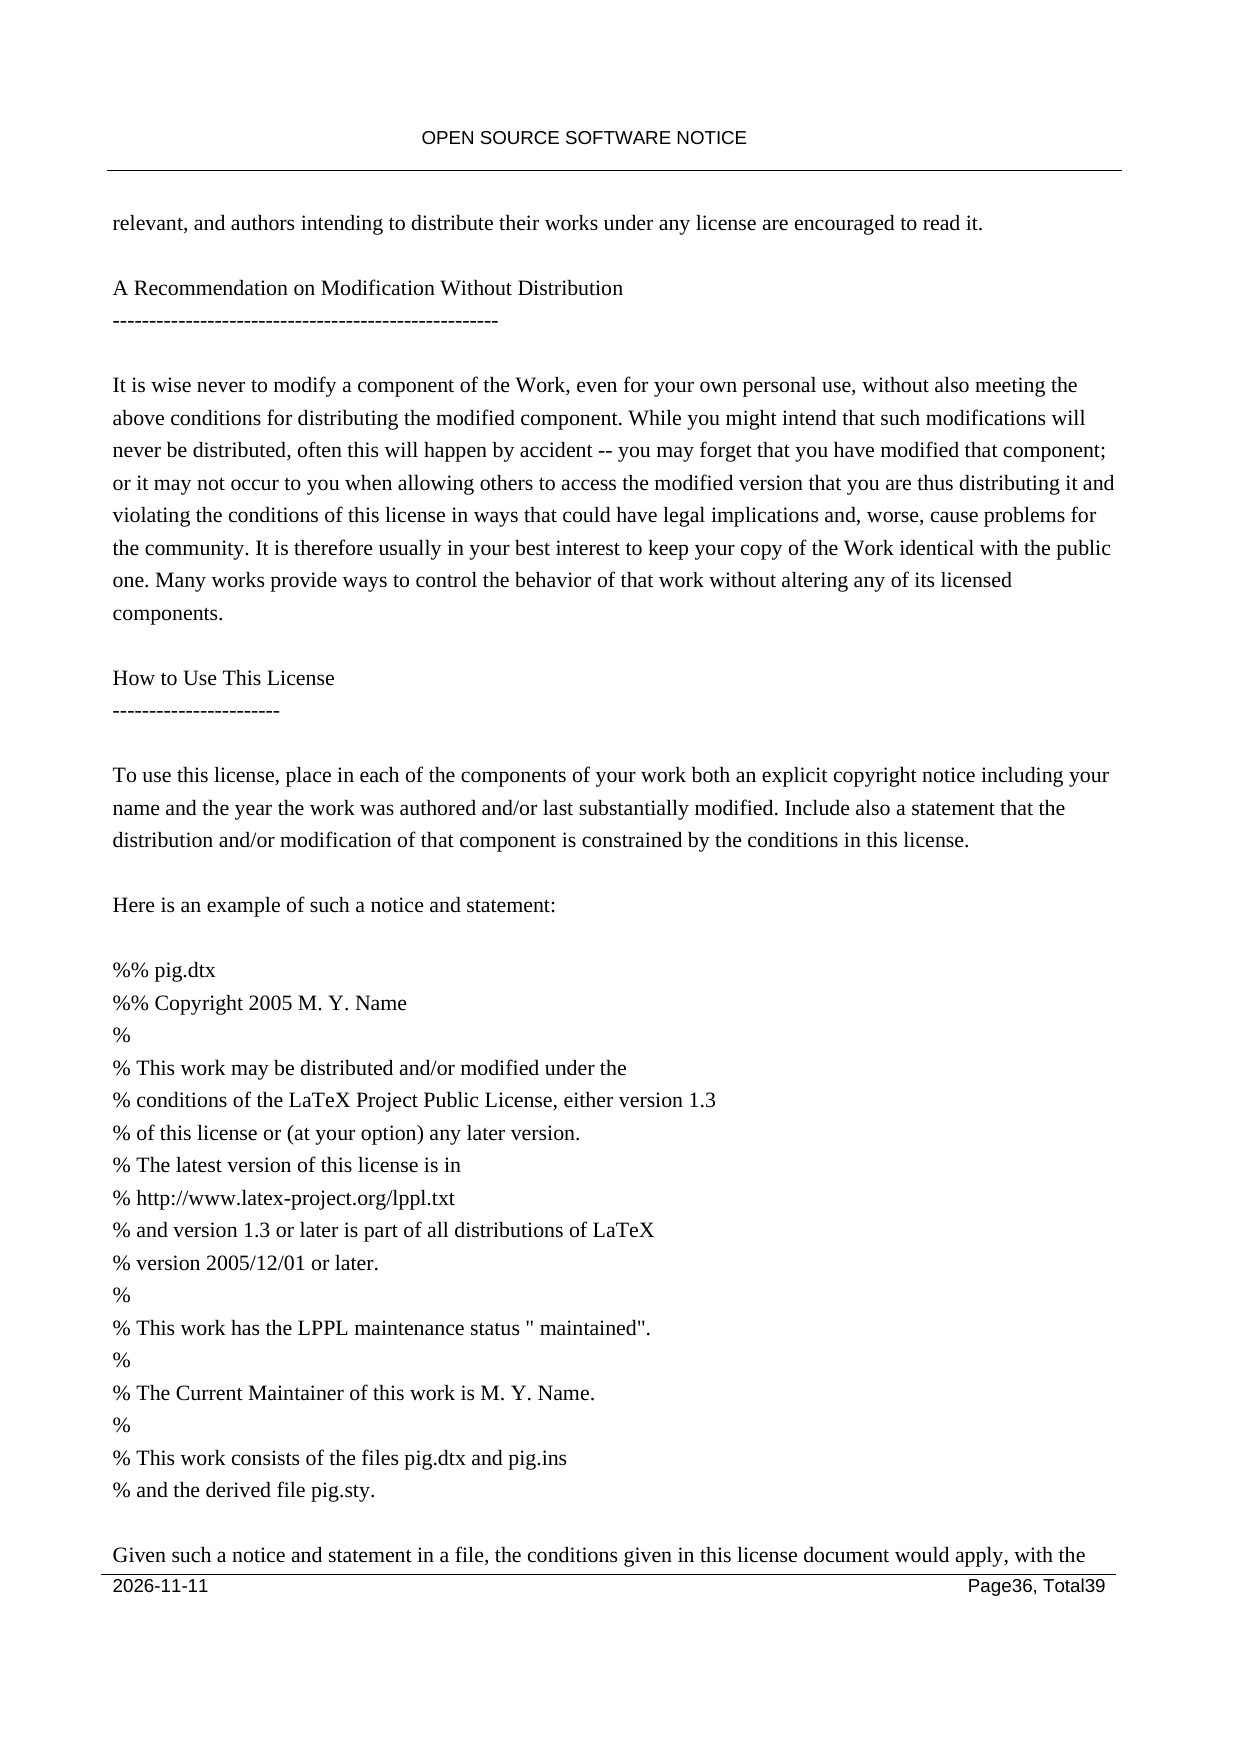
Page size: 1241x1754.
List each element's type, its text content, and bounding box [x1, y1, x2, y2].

text % conditions of the LaTeX Project Public License, either version 1.3 [112, 1084, 1128, 1116]
text Here is an example of such a notice and statement: [112, 889, 1128, 921]
text % [112, 1409, 1128, 1441]
text ----------------------- [112, 694, 1128, 726]
text % and the derived file pig.sty. [112, 1474, 1128, 1506]
text % [112, 1279, 1128, 1311]
text A Recommendation on Modification Without Distribution [112, 271, 1128, 304]
text % version 2005/12/01 or later. [112, 1246, 1128, 1279]
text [112, 1539, 1128, 1571]
text % This work consists of the files pig.dtx and pig.ins [112, 1441, 1128, 1474]
text %% Copyright 2005 M. Y. Name [112, 986, 1128, 1019]
text % of this license or (at your option) any later version. [112, 1116, 1128, 1149]
text % and version 1.3 or later is part of all distributions of LaTeX [112, 1214, 1128, 1246]
text % http://www.latex-project.org/lppl.txt [112, 1181, 1128, 1214]
text % [112, 1344, 1128, 1376]
text % [112, 1019, 1128, 1051]
text How to Use This License [112, 661, 1128, 694]
text It is wise never to modify a component of the Work, even for your own personal use, without also meeting the above conditions for distributing the modified component. While you might intend that such modifications will never be distributed, often this will happen by accident -- you may forget that you have modified that component; or it may not occur to you when allowing others to access the modified version that you are thus distributing it and violating the conditions of this license in ways that could have legal implications and, worse, cause problems for the community. It is therefore usually in your best interest to keep your copy of the Work identical with the public one. Many works provide ways to control the behavior of that work without altering any of its licensed components. [112, 369, 1128, 629]
text %% pig.dtx [112, 954, 1128, 986]
text ----------------------------------------------------- [112, 304, 1128, 336]
text % This work may be distributed and/or modified under the [112, 1051, 1128, 1084]
text To use this license, place in each of the components of your work both an explicit copyright notice including your name and the year the work was authored and/or last substantially modified. Include also a statement that the distribution and/or modification of that component is constrained by the conditions in this license. [112, 759, 1128, 856]
text % This work has the LPPL maintenance status " maintained". [112, 1311, 1128, 1344]
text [112, 206, 1128, 239]
text % The Current Maintainer of this work is M. Y. Name. [112, 1376, 1128, 1409]
text % The latest version of this license is in [112, 1149, 1128, 1181]
